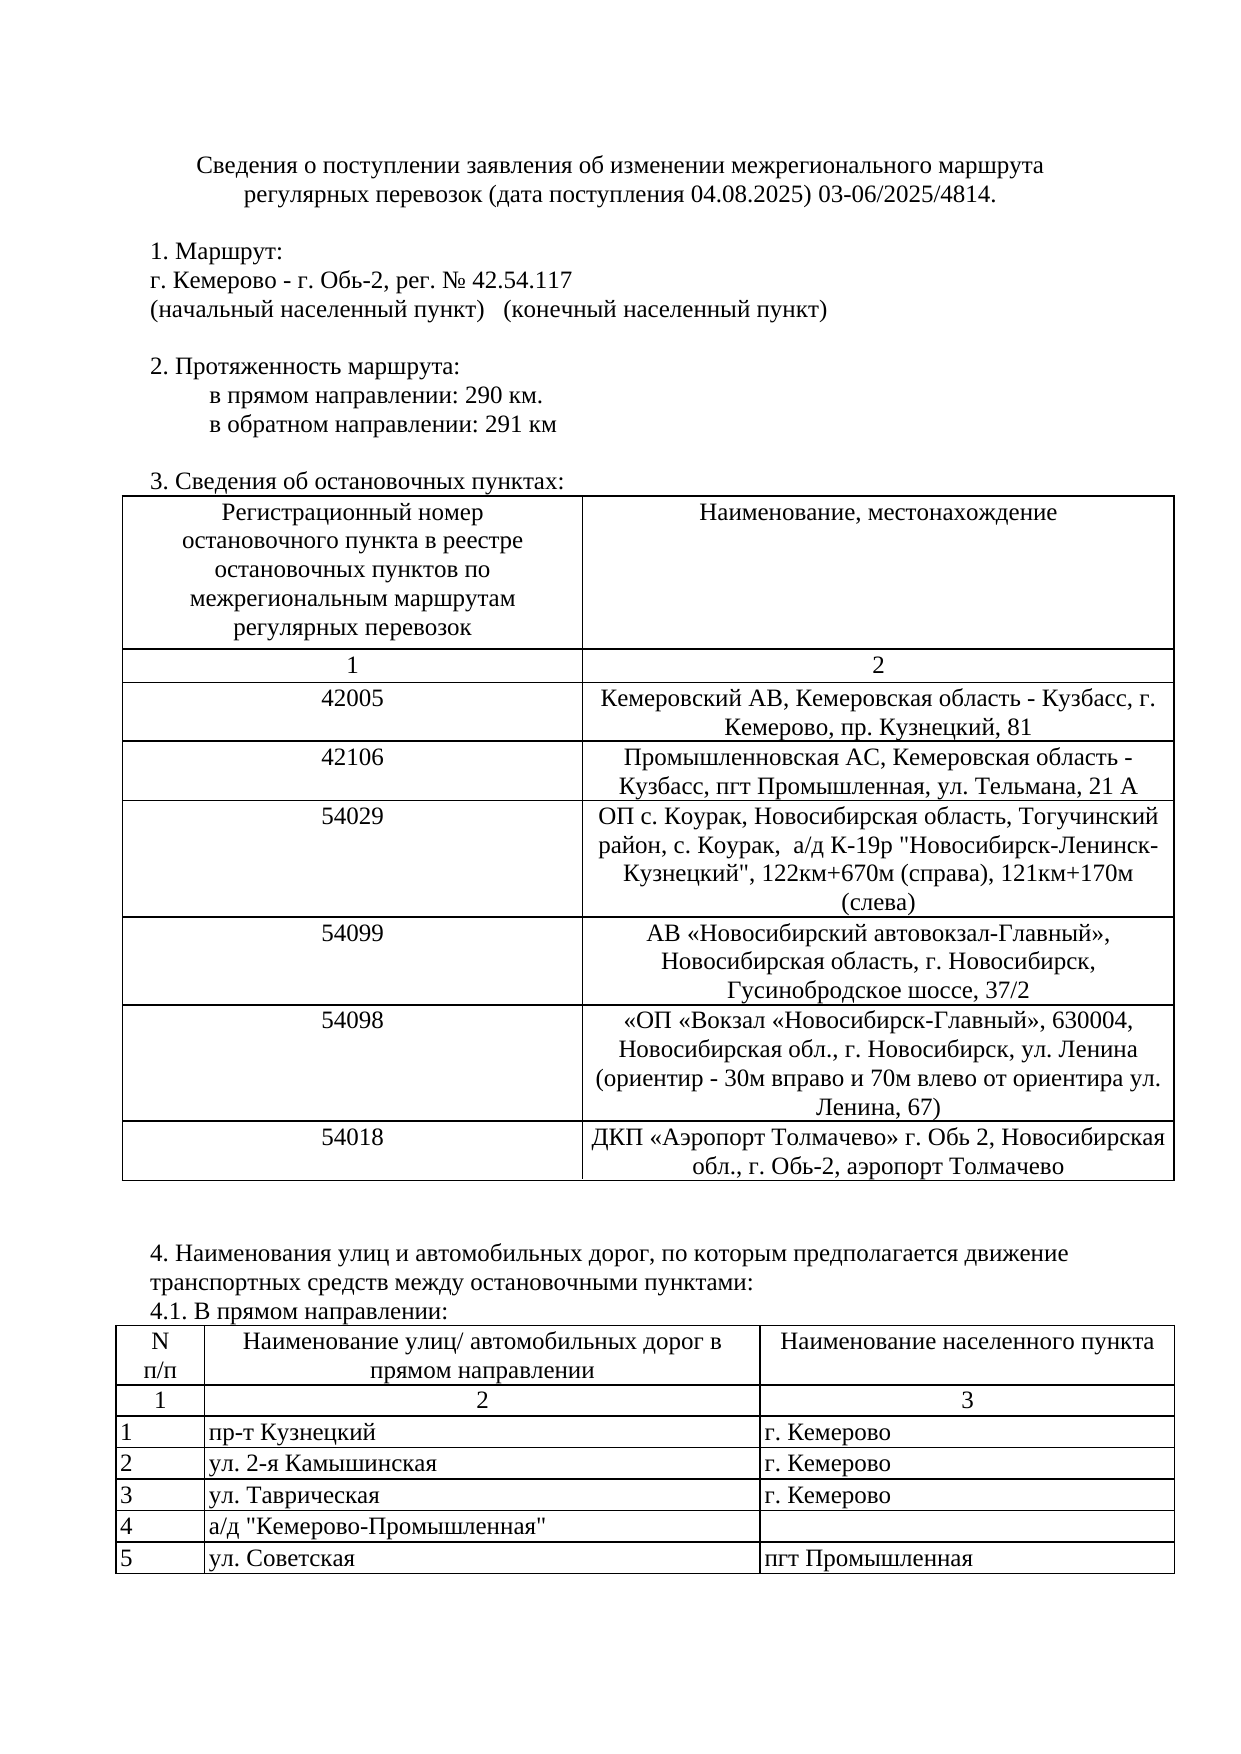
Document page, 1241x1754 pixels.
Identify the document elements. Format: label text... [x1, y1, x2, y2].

table_cell 2 [117, 1448, 204, 1478]
table_cell 54018 [123, 1122, 582, 1179]
table_cell 42106 [123, 742, 582, 799]
table_cell г. Кемерово [761, 1480, 1174, 1510]
table_header Наименование, местонахождение [583, 497, 1173, 648]
text г. Кемерово - г. Обь-2, рег. № 42.54.117 [150, 265, 1090, 294]
text (начальный населенный пункт) (конечный населенный пункт) [150, 294, 1090, 322]
text 3. Сведения об остановочных пунктах: [150, 466, 1090, 495]
table_cell 3 [117, 1480, 204, 1510]
table_cell ул. Таврическая [205, 1480, 759, 1510]
table_cell АВ «Новосибирский автовокзал-Главный», Новосибирская область, г. Новосибирск, Гусинобродское шоссе, 37/2 [583, 918, 1173, 1004]
table_cell Кемеровский АВ, Кемеровская область - Кузбасс, г. Кемерово, пр. Кузнецкий, 81 [583, 683, 1173, 740]
text 4. Наименования улиц и автомобильных дорог, по которым предполагается движение транспортных средств между остановочными пунктами: [150, 1238, 1090, 1296]
table_cell 42005 [123, 683, 582, 740]
table_cell 1 [117, 1386, 204, 1415]
table_cell ул. 2-я Камышинская [205, 1448, 759, 1478]
table_cell 3 [761, 1386, 1174, 1415]
table_cell [761, 1511, 1174, 1541]
text Сведения о поступлении заявления об изменении межрегионального маршрута регулярных перевозок (дата поступления 04.08.2025) 03-06/2025/4814. [150, 150, 1090, 207]
table_header Наименование улиц/ автомобильных дорог в прямом направлении [205, 1326, 759, 1384]
table_cell а/д "Кемерово-Промышленная" [205, 1511, 759, 1541]
table_cell пгт Промышленная [761, 1543, 1174, 1573]
table_cell пр-т Кузнецкий [205, 1417, 759, 1447]
table_header Регистрационный номер остановочного пункта в реестре остановочных пунктов по межрегиональным маршрутам регулярных перевозок [123, 497, 582, 648]
table_cell г. Кемерово [761, 1417, 1174, 1447]
table_header Наименование населенного пункта [761, 1326, 1174, 1384]
table_cell ул. Советская [205, 1543, 759, 1573]
table_cell «ОП «Вокзал «Новосибирск-Главный», 630004, Новосибирская обл., г. Новосибирск, ул. Ленина (ориентир - 30м вправо и 70м влево от ориентира ул. Ленина, 67) [583, 1006, 1173, 1120]
table_cell 5 [117, 1543, 204, 1573]
text в прямом направлении: 290 км. [150, 380, 1090, 409]
text в обратном направлении: 291 км [150, 409, 1090, 437]
table_cell 54099 [123, 918, 582, 1004]
table_cell г. Кемерово [761, 1448, 1174, 1478]
table_cell Промышленновская АС, Кемеровская область - Кузбасс, пгт Промышленная, ул. Тельмана, 21 А [583, 742, 1173, 799]
table_header N п/п [117, 1326, 204, 1384]
text 2. Протяженность маршрута: [150, 351, 1090, 380]
table_cell 1 [123, 650, 582, 681]
text 4.1. В прямом направлении: [150, 1296, 1090, 1325]
table_cell 54098 [123, 1006, 582, 1120]
table_cell 54029 [123, 801, 582, 916]
table_cell ОП с. Коурак, Новосибирская область, Тогучинский район, с. Коурак, а/д К-19р "Новосибирск-Ленинск-Кузнецкий", 122км+670м (справа), 121км+170м (слева) [583, 801, 1173, 916]
table_cell 2 [583, 650, 1173, 681]
table_cell ДКП «Аэропорт Толмачево» г. Обь 2, Новосибирская обл., г. Обь-2, аэропорт Толмачево [583, 1122, 1173, 1179]
table_cell 2 [205, 1386, 759, 1415]
text 1. Маршрут: [150, 236, 1090, 265]
table_cell 4 [117, 1511, 204, 1541]
table_cell 1 [117, 1417, 204, 1447]
